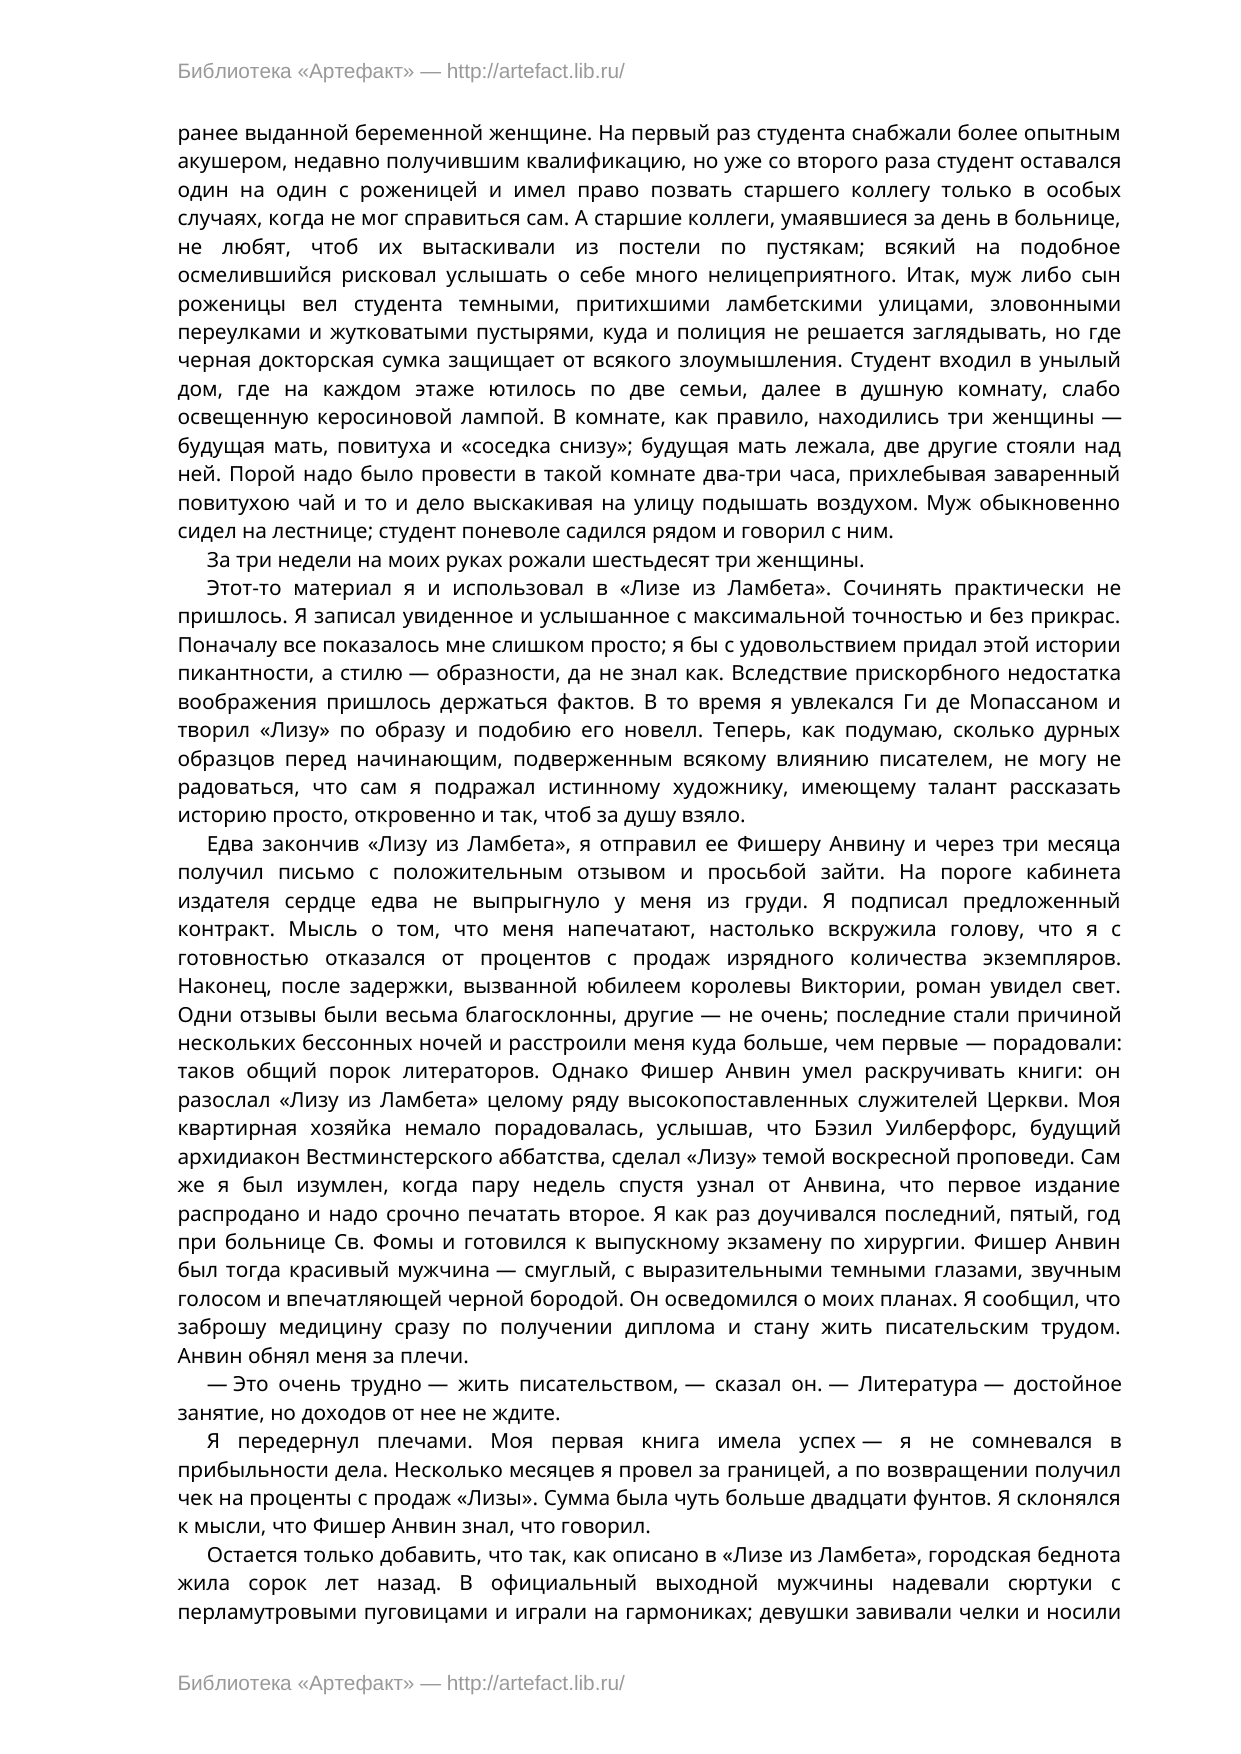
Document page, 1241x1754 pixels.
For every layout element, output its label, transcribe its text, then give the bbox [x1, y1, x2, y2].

text Едва закончив «Лизу из Ламбета», я отправил ее Фишеру Анвину и через три месяца получил письмо с положительным отзывом и просьбой зайти. На пороге кабинета издателя сердце едва не выпрыгнуло у меня из груди. Я подписал предложенный контракт. Мысль о том, что меня напечатают, настолько вскружила голову, что я с готовностью отказался от процентов с продаж изрядного количества экземпляров. Наконец, после задержки, вызванной юбилеем королевы Виктории, роман увидел свет. Одни отзывы были весьма благосклонны, другие — не очень; последние стали причиной нескольких бессонных ночей и расстроили меня куда больше, чем первые — порадовали: таков общий порок литераторов. Однако Фишер Анвин умел раскручивать книги: он разослал «Лизу из Ламбета» целому ряду высокопоставленных служителей Церкви. Моя квартирная хозяйка немало порадовалась, услышав, что Бэзил Уилберфорс, будущий архидиакон Вестминстерского аббатства, сделал «Лизу» темой воскресной проповеди. Сам же я был изумлен, когда пару недель спустя узнал от Анвина, что первое издание распродано и надо срочно печатать второе. Я как раз доучивался последний, пятый, год при больнице Св. Фомы и готовился к выпускному экзамену по хирургии. Фишер Анвин был тогда красивый мужчина — смуглый, с выразительными темными глазами, звучным голосом и впечатляющей черной бородой. Он осведомился о моих планах. Я сообщил, что заброшу медицину сразу по получении диплома и стану жить писательским трудом. Анвин обнял меня за плечи. [177, 829, 1122, 1369]
text Этот-то материал я и использовал в «Лизе из Ламбета». Сочинять практически не пришлось. Я записал увиденное и услышанное с максимальной точностью и без прикрас. Поначалу все показалось мне слишком просто; я бы с удовольствием придал этой истории пикантности, а стилю — образности, да не знал как. Вследствие прискорбного недостатка воображения пришлось держаться фактов. В то время я увлекался Ги де Мопассаном и творил «Лизу» по образу и подобию его новелл. Теперь, как подумаю, сколько дурных образцов перед начинающим, подверженным всякому влиянию писателем, не могу не радоваться, что сам я подражал истинному художнику, имеющему талант рассказать историю просто, откровенно и так, чтоб за душу взяло. [177, 573, 1122, 829]
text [177, 1540, 1122, 1625]
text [177, 118, 1122, 545]
text Я передернул плечами. Моя первая книга имела успех — я не сомневался в прибыльности дела. Несколько месяцев я провел за границей, а по возвращении получил чек на проценты с продаж «Лизы». Сумма была чуть больше двадцати фунтов. Я склонялся к мысли, что Фишер Анвин знал, что говорил. [177, 1426, 1122, 1540]
text За три недели на моих руках рожали шестьдесят три женщины. [177, 545, 1122, 573]
text — Это очень трудно — жить писательством, — сказал он. — Литература — достойное занятие, но доходов от нее не ждите. [177, 1369, 1122, 1426]
